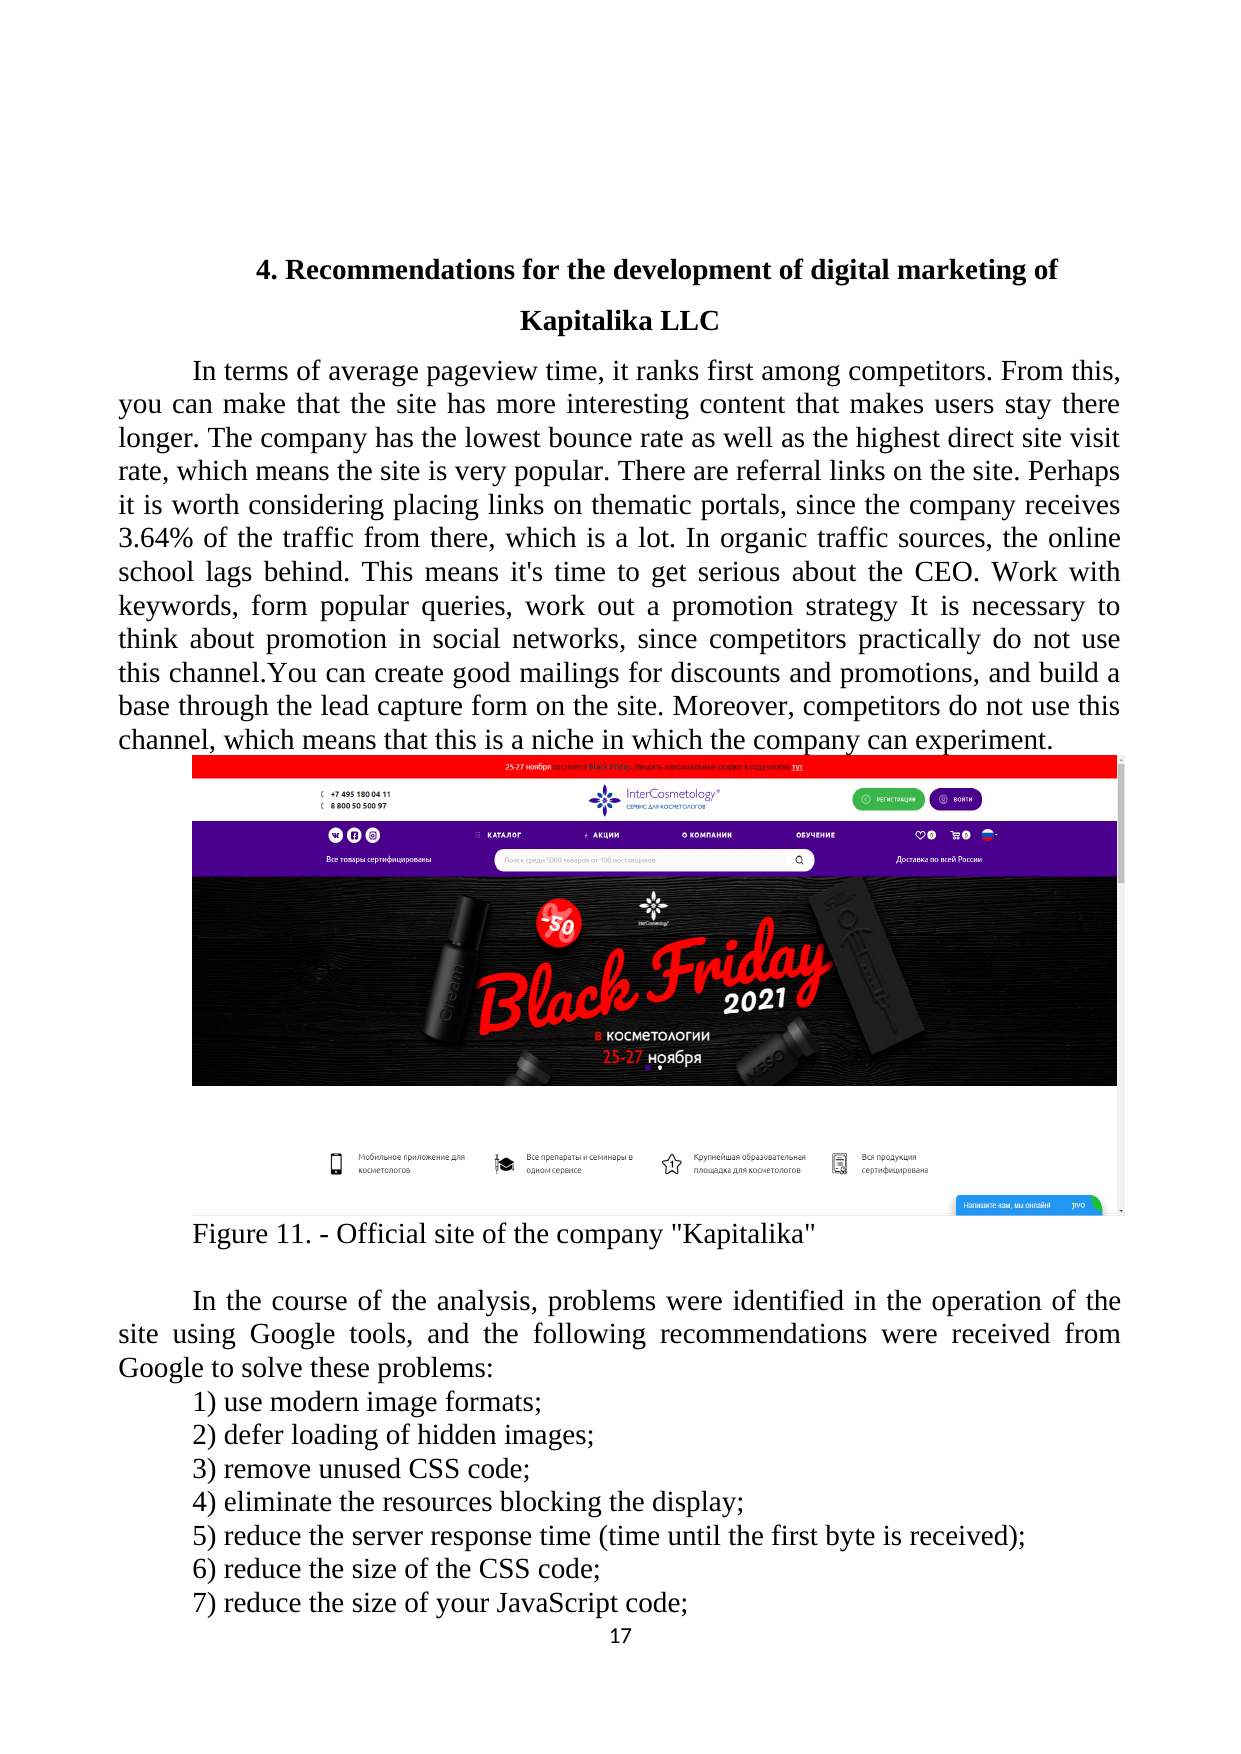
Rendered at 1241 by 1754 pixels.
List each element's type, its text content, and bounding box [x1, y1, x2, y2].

text 6) reduce the size of the CSS code; [118, 1551, 1122, 1585]
text 3) remove unused CSS code; [118, 1451, 1122, 1484]
text Figure 11. - Official site of the company "Kapitalika" [118, 1216, 1122, 1249]
text 2) defer loading of hidden images; [118, 1417, 1122, 1451]
text In terms of average pageview time, it ranks first among competitors. From this, you can make that the site has more interesting content that makes users stay there longer. The company has the lowest bounce rate as well as the highest direct site visit rate, which means the site is very popular. There are referral links on the site. Perhaps it is worth considering placing links on thematic portals, since the company receives 3.64% of the traffic from there, which is a lot. In organic traffic sources, the online school lags behind. This means it's time to get serious about the CEO. Work with keywords, form popular queries, work out a promotion strategy It is necessary to think about promotion in social networks, since competitors practically do not use this channel.You can create good mailings for discounts and promotions, and build a base through the lead capture form on the site. Moreover, competitors do not use this channel, which means that this is a niche in which the company can experiment. [118, 353, 1122, 755]
text In the course of the analysis, problems were identified in the operation of the site using Google tools, and the following recommendations were received from Google to solve these problems: [118, 1283, 1122, 1384]
text 7) reduce the size of your JavaScript code; [118, 1585, 1122, 1618]
picture [192, 755, 1125, 1216]
subtitle 4. Recommendations for the development of digital marketing of Kapitalika LLC [118, 252, 1122, 336]
text 4) eliminate the resources blocking the display; [118, 1484, 1122, 1518]
text 1) use modern image formats; [118, 1384, 1122, 1417]
text 5) reduce the server response time (time until the first byte is received); [118, 1518, 1122, 1551]
